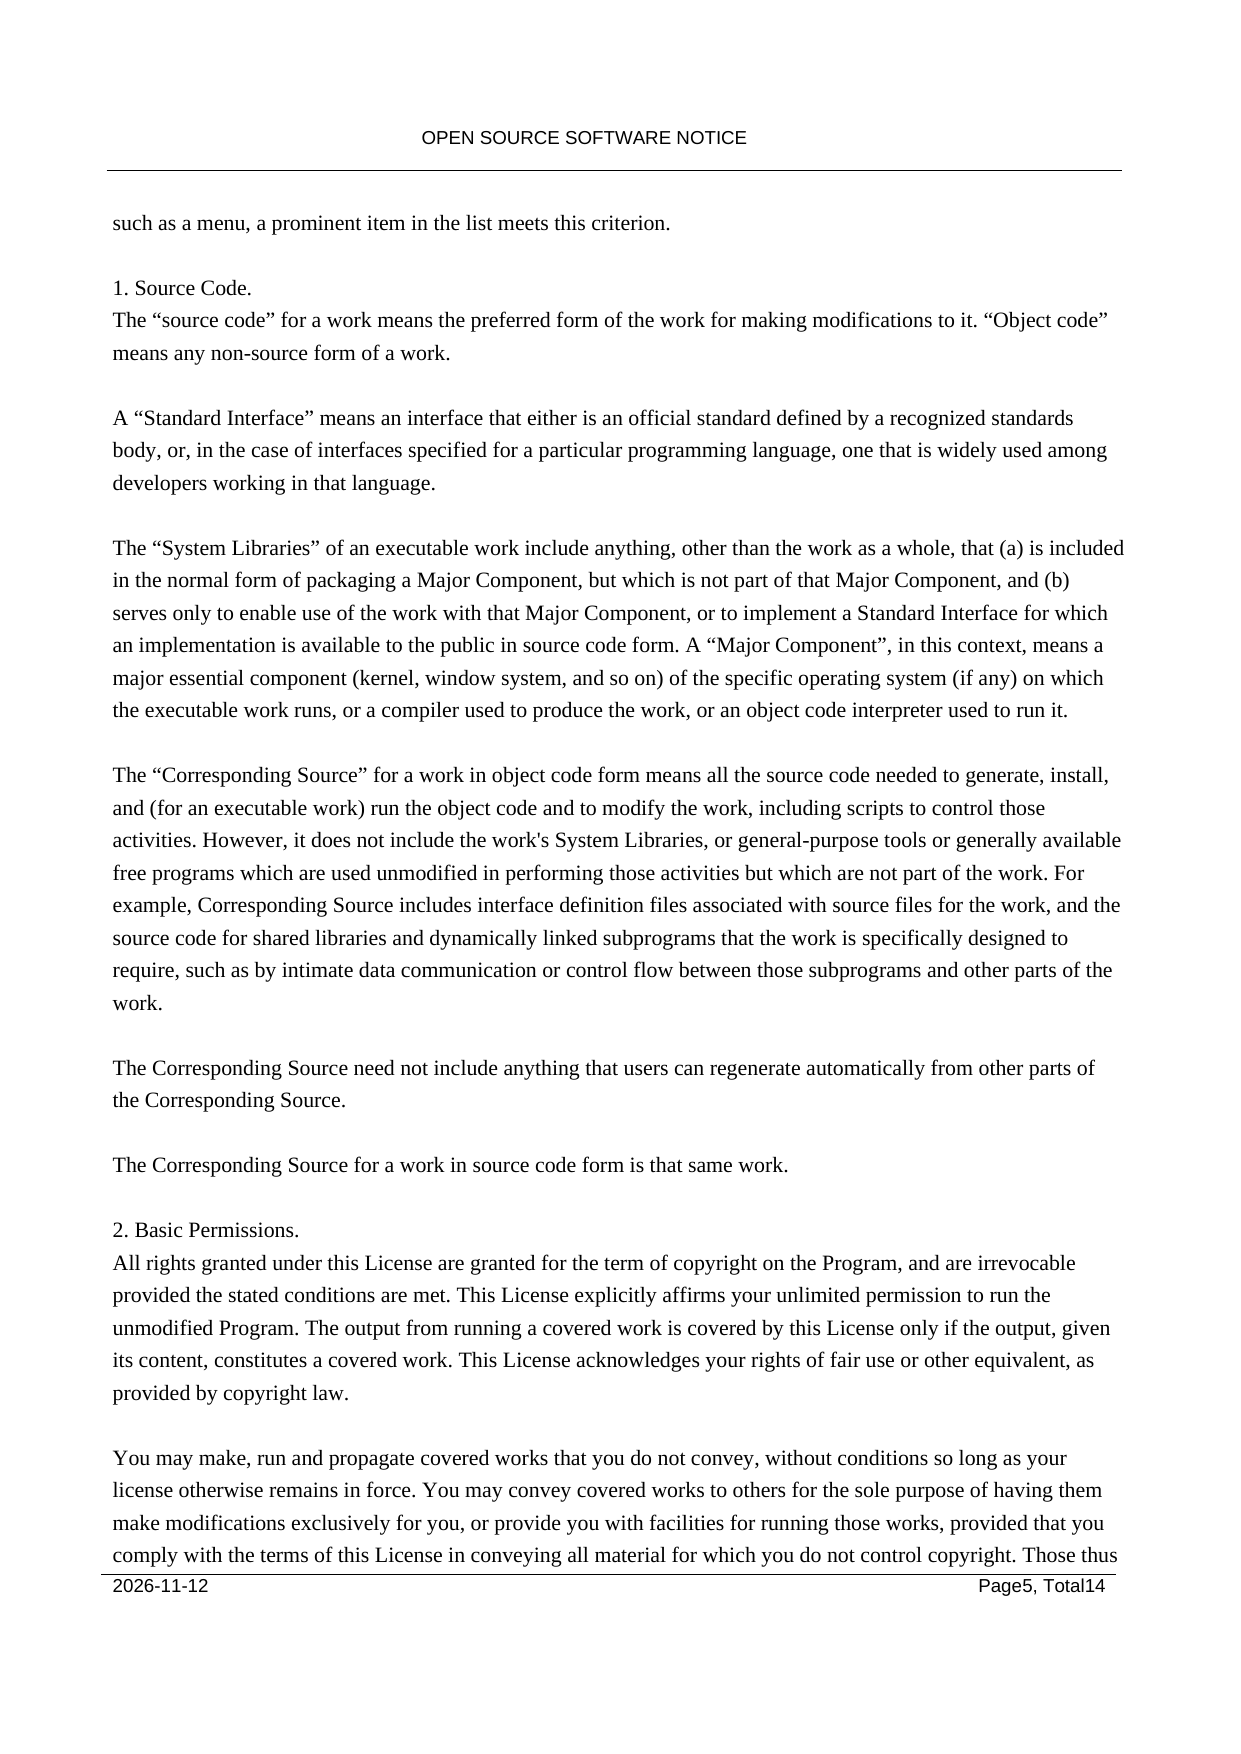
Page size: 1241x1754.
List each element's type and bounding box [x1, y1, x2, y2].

text [112, 206, 1128, 1571]
